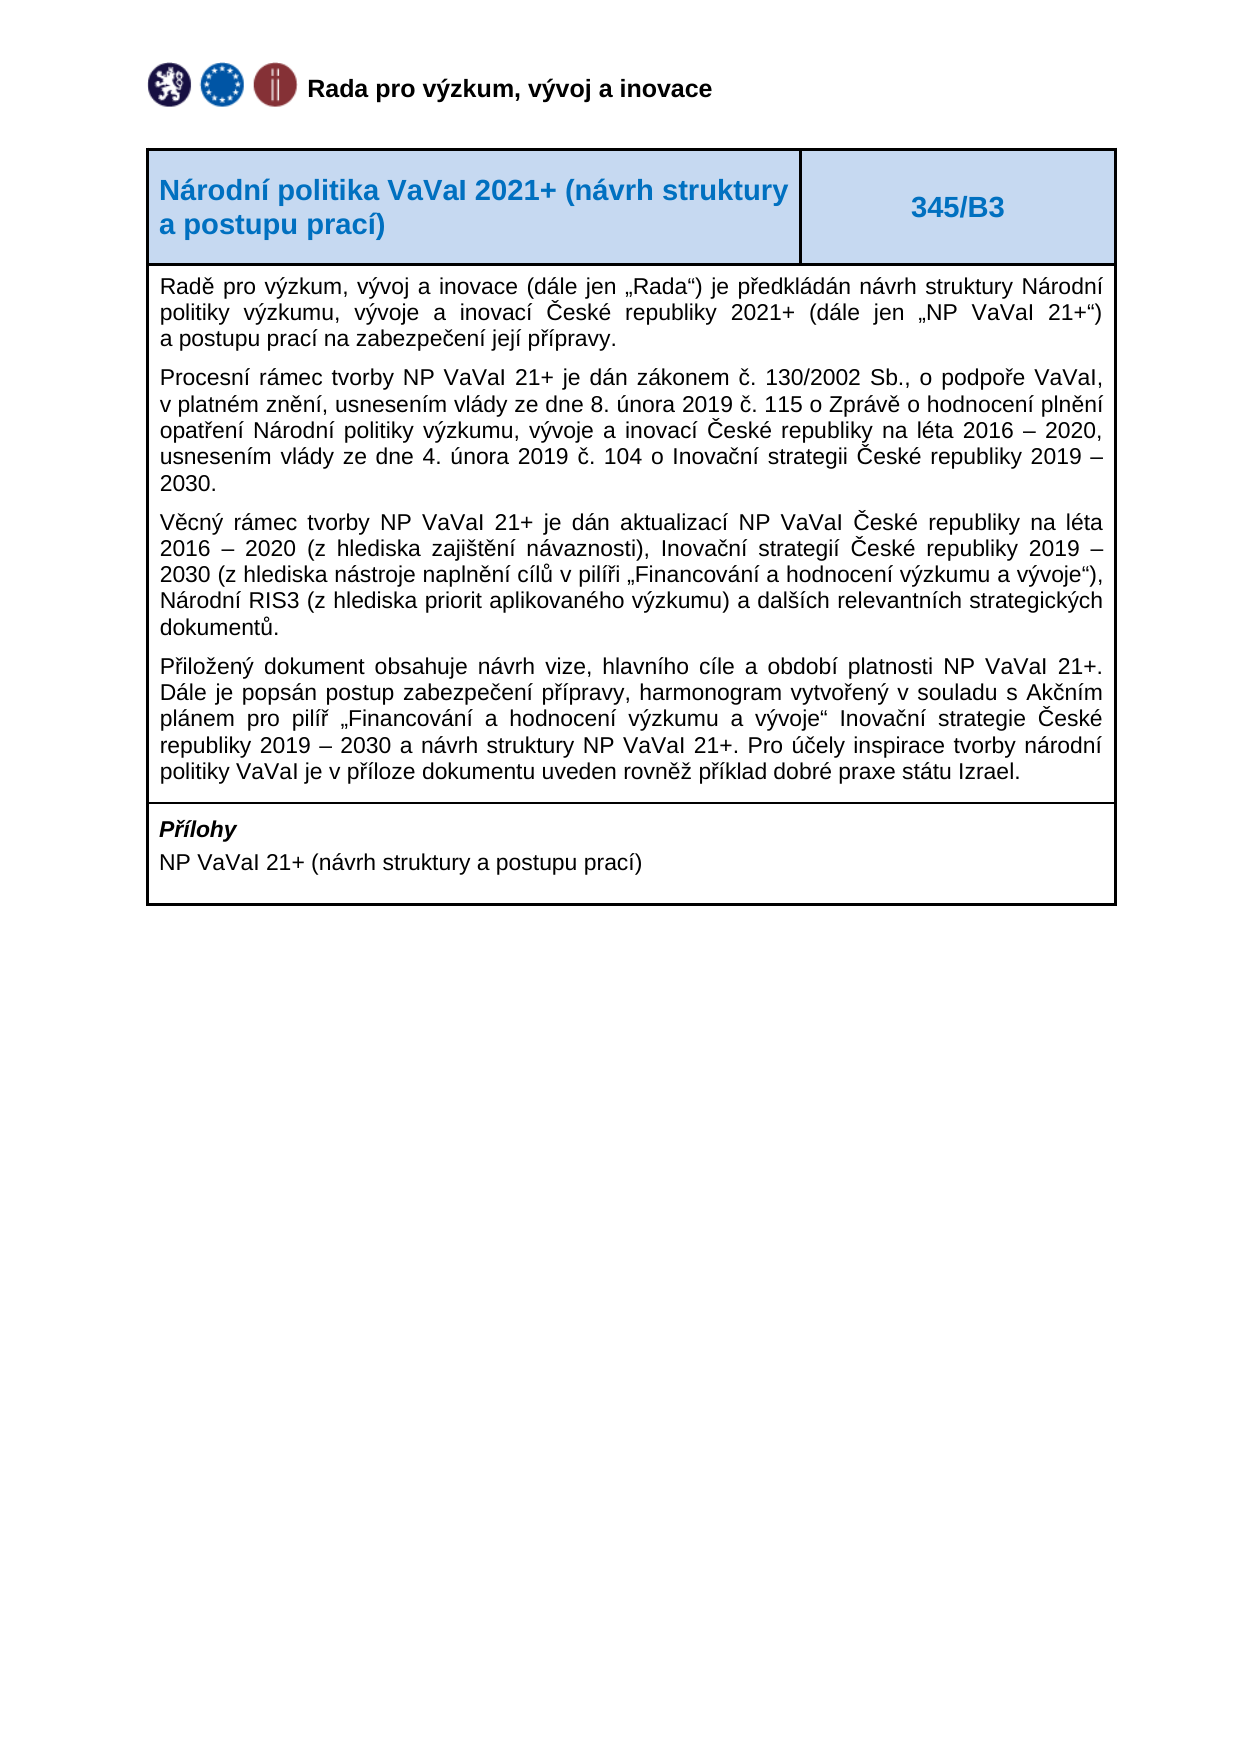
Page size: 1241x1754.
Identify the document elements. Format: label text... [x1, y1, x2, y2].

table_header Národní politika VaVaI 2021+ (návrh struktury a postupu prací) [149, 151, 799, 263]
picture [147, 62, 298, 108]
table_cell Radě pro výzkum, vývoj a inovace (dále jen „Rada“) je předkládán návrh struktury Národní politiky výzkumu, vývoje a inovací České republiky 2021+ (dále jen „NP VaVaI 21+“) a postupu prací na zabezpečení její přípravy. Procesní rámec tvorby NP VaVaI 21+ je dán zákonem č. 130/2002 Sb., o podpoře VaVaI, v platném znění, usnesením vlády ze dne 8. února 2019 č. 115 o Zprávě o hodnocení plnění opatření Národní politiky výzkumu, vývoje a inovací České republiky na léta 2016 – 2020, usnesením vlády ze dne 4. února 2019 č. 104 o Inovační strategii České republiky 2019 – 2030. Věcný rámec tvorby NP VaVaI 21+ je dán aktualizací NP VaVaI České republiky na léta 2016 – 2020 (z hlediska zajištění návaznosti), Inovační strategií České republiky 2019 – 2030 (z hlediska nástroje naplnění cílů v pilíři „Financování a hodnocení výzkumu a vývoje“), Národní RIS3 (z hlediska priorit aplikovaného výzkumu) a dalších relevantních strategických dokumentů. Přiložený dokument obsahuje návrh vize, hlavního cíle a období platnosti NP VaVaI 21+. Dále je popsán postup zabezpečení přípravy, harmonogram vytvořený v souladu s Akčním plánem pro pilíř „Financování a hodnocení výzkumu a vývoje“ Inovační strategie České republiky 2019 – 2030 a návrh struktury NP VaVaI 21+. Pro účely inspirace tvorby národní politiky VaVaI je v příloze dokumentu uveden rovněž příklad dobré praxe státu Izrael. [149, 266, 1114, 802]
table_cell Přílohy NP VaVaI 21+ (návrh struktury a postupu prací) [149, 804, 1114, 903]
table_header 345/B3 [802, 151, 1114, 263]
